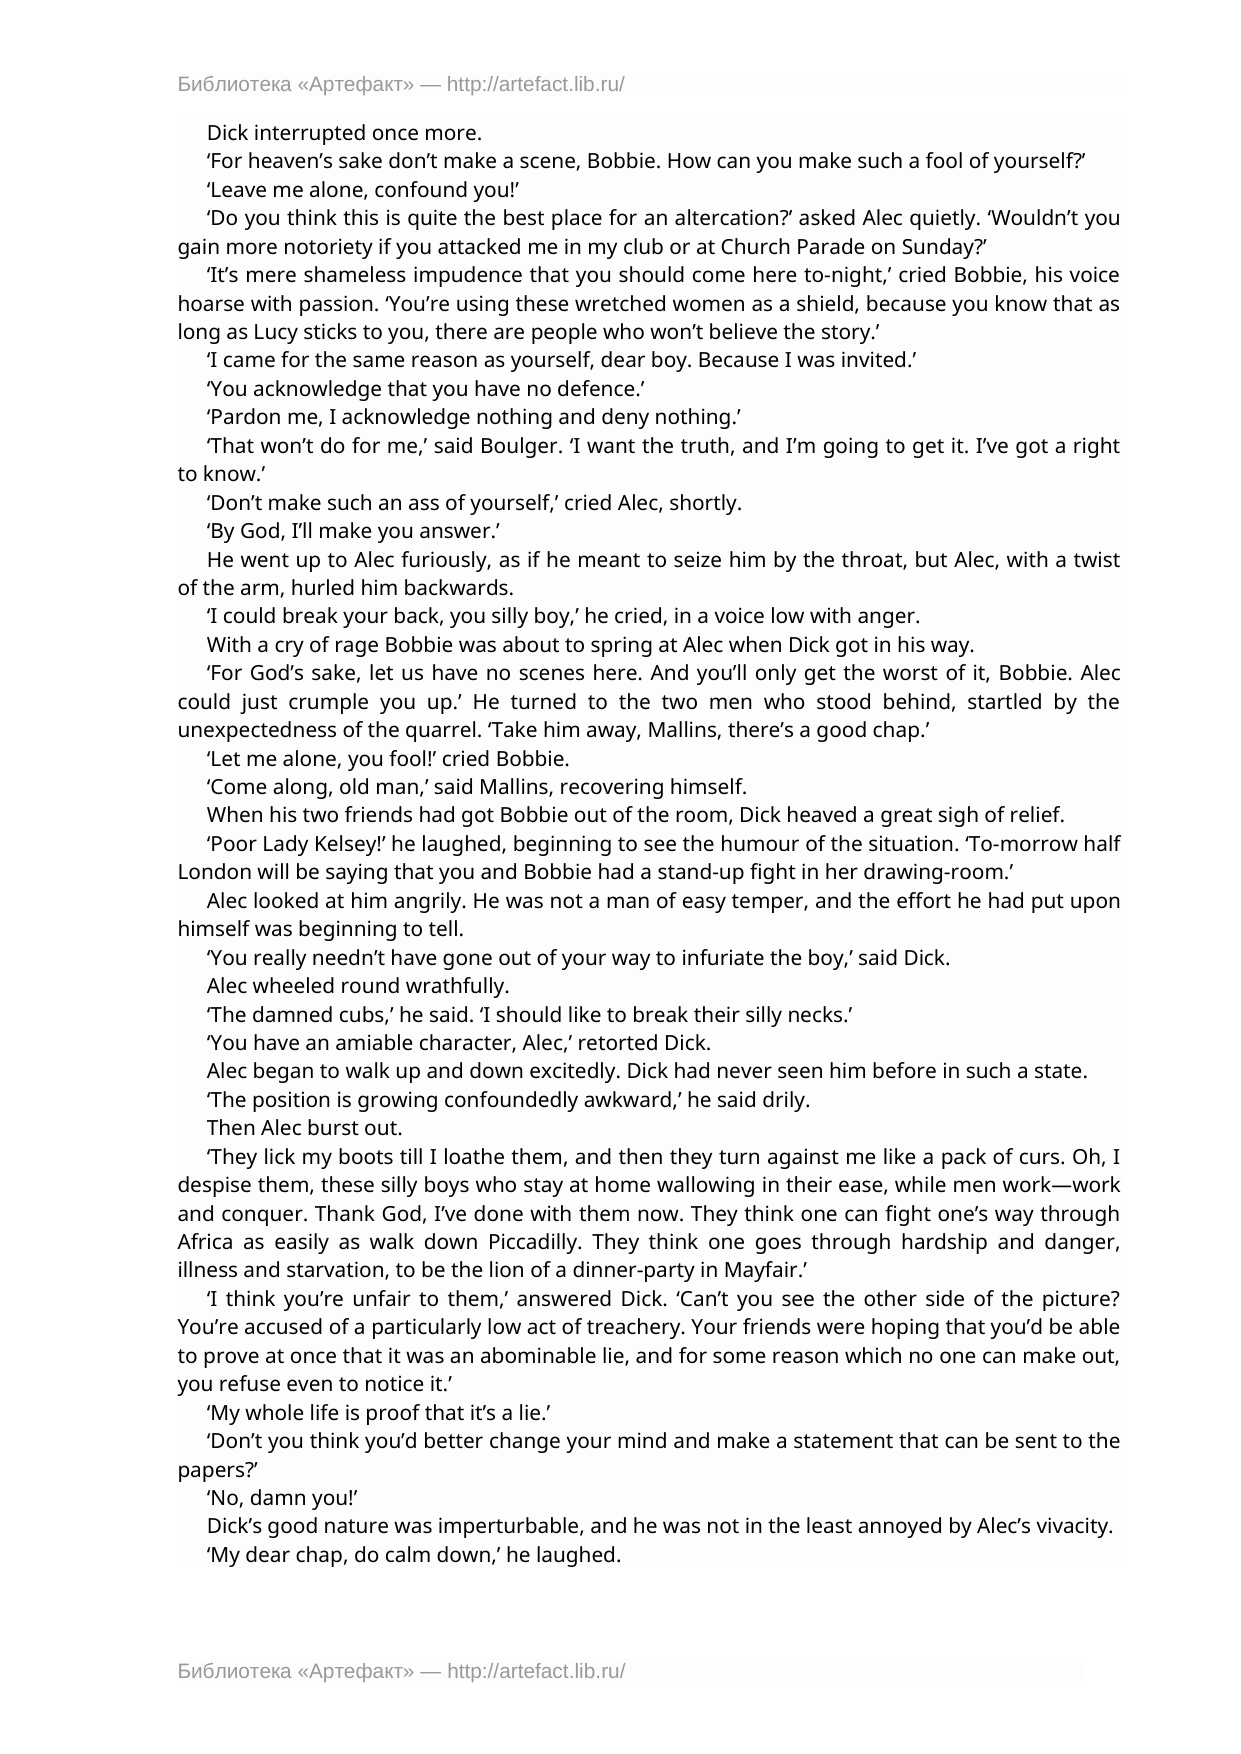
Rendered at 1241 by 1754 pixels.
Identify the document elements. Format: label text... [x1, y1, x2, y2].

text ‘You acknowledge that you have no defence.’ [177, 374, 1122, 402]
text ‘Pardon me, I acknowledge nothing and deny nothing.’ [177, 402, 1122, 431]
text ‘Let me alone, you fool!’ cried Bobbie. [177, 744, 1122, 772]
text ‘My whole life is proof that it’s a lie.’ [177, 1398, 1122, 1426]
text Alec looked at him angrily. He was not a man of easy temper, and the effort he had put upon himself was beginning to tell. [177, 886, 1122, 943]
text ‘You really needn’t have gone out of your way to infuriate the boy,’ said Dick. [177, 943, 1122, 971]
text Dick’s good nature was imperturbable, and he was not in the least annoyed by Alec’s vivacity. [177, 1512, 1122, 1540]
text ‘No, damn you!’ [177, 1483, 1122, 1512]
text ‘You have an amiable character, Alec,’ retorted Dick. [177, 1028, 1122, 1057]
text ‘By God, I’ll make you answer.’ [177, 516, 1122, 545]
text ‘That won’t do for me,’ said Boulger. ‘I want the truth, and I’m going to get it. I’ve got a right to know.’ [177, 431, 1122, 488]
text Alec began to walk up and down excitedly. Dick had never seen him before in such a state. [177, 1057, 1122, 1085]
text Dick interrupted once more. [177, 118, 1122, 147]
text Then Alec burst out. [177, 1113, 1122, 1142]
text He went up to Alec furiously, as if he meant to seize him by the throat, but Alec, with a twist of the arm, hurled him backwards. [177, 545, 1122, 602]
text With a cry of rage Bobbie was about to spring at Alec when Dick got in his way. [177, 630, 1122, 658]
text When his two friends had got Bobbie out of the room, Dick heaved a great sigh of relief. [177, 801, 1122, 829]
text ‘I think you’re unfair to them,’ answered Dick. ‘Can’t you see the other side of the picture? You’re accused of a particularly low act of treachery. Your friends were hoping that you’d be able to prove at once that it was an abominable lie, and for some reason which no one can make out, you refuse even to notice it.’ [177, 1284, 1122, 1398]
text Alec wheeled round wrathfully. [177, 971, 1122, 1000]
text ‘For God’s sake, let us have no scenes here. And you’ll only get the worst of it, Bobbie. Alec could just crumple you up.’ He turned to the two men who stood behind, startled by the unexpectedness of the quarrel. ‘Take him away, Mallins, there’s a good chap.’ [177, 658, 1122, 744]
text ‘For heaven’s sake don’t make a scene, Bobbie. How can you make such a fool of yourself?’ [177, 147, 1122, 175]
text ‘Come along, old man,’ said Mallins, recovering himself. [177, 772, 1122, 801]
text ‘The position is growing confoundedly awkward,’ he said drily. [177, 1085, 1122, 1113]
text ‘Don’t you think you’d better change your mind and make a statement that can be sent to the papers?’ [177, 1426, 1122, 1483]
text ‘I came for the same reason as yourself, dear boy. Because I was invited.’ [177, 346, 1122, 374]
text ‘I could break your back, you silly boy,’ he cried, in a voice low with anger. [177, 602, 1122, 630]
text ‘My dear chap, do calm down,’ he laughed. [177, 1540, 1122, 1568]
text ‘The damned cubs,’ he said. ‘I should like to break their silly necks.’ [177, 1000, 1122, 1028]
text ‘Poor Lady Kelsey!’ he laughed, beginning to see the humour of the situation. ‘To-morrow half London will be saying that you and Bobbie had a stand-up fight in her drawing-room.’ [177, 829, 1122, 886]
text ‘Leave me alone, confound you!’ [177, 175, 1122, 203]
text ‘It’s mere shameless impudence that you should come here to-night,’ cried Bobbie, his voice hoarse with passion. ‘You’re using these wretched women as a shield, because you know that as long as Lucy sticks to you, there are people who won’t believe the story.’ [177, 260, 1122, 346]
text ‘They lick my boots till I loathe them, and then they turn against me like a pack of curs. Oh, I despise them, these silly boys who stay at home wallowing in their ease, while men work—work and conquer. Thank God, I’ve done with them now. They think one can fight one’s way through Africa as easily as walk down Piccadilly. They think one goes through hardship and danger, illness and starvation, to be the lion of a dinner-party in Mayfair.’ [177, 1142, 1122, 1284]
text ‘Don’t make such an ass of yourself,’ cried Alec, shortly. [177, 488, 1122, 516]
text ‘Do you think this is quite the best place for an altercation?’ asked Alec quietly. ‘Wouldn’t you gain more notoriety if you attacked me in my club or at Church Parade on Sunday?’ [177, 203, 1122, 260]
